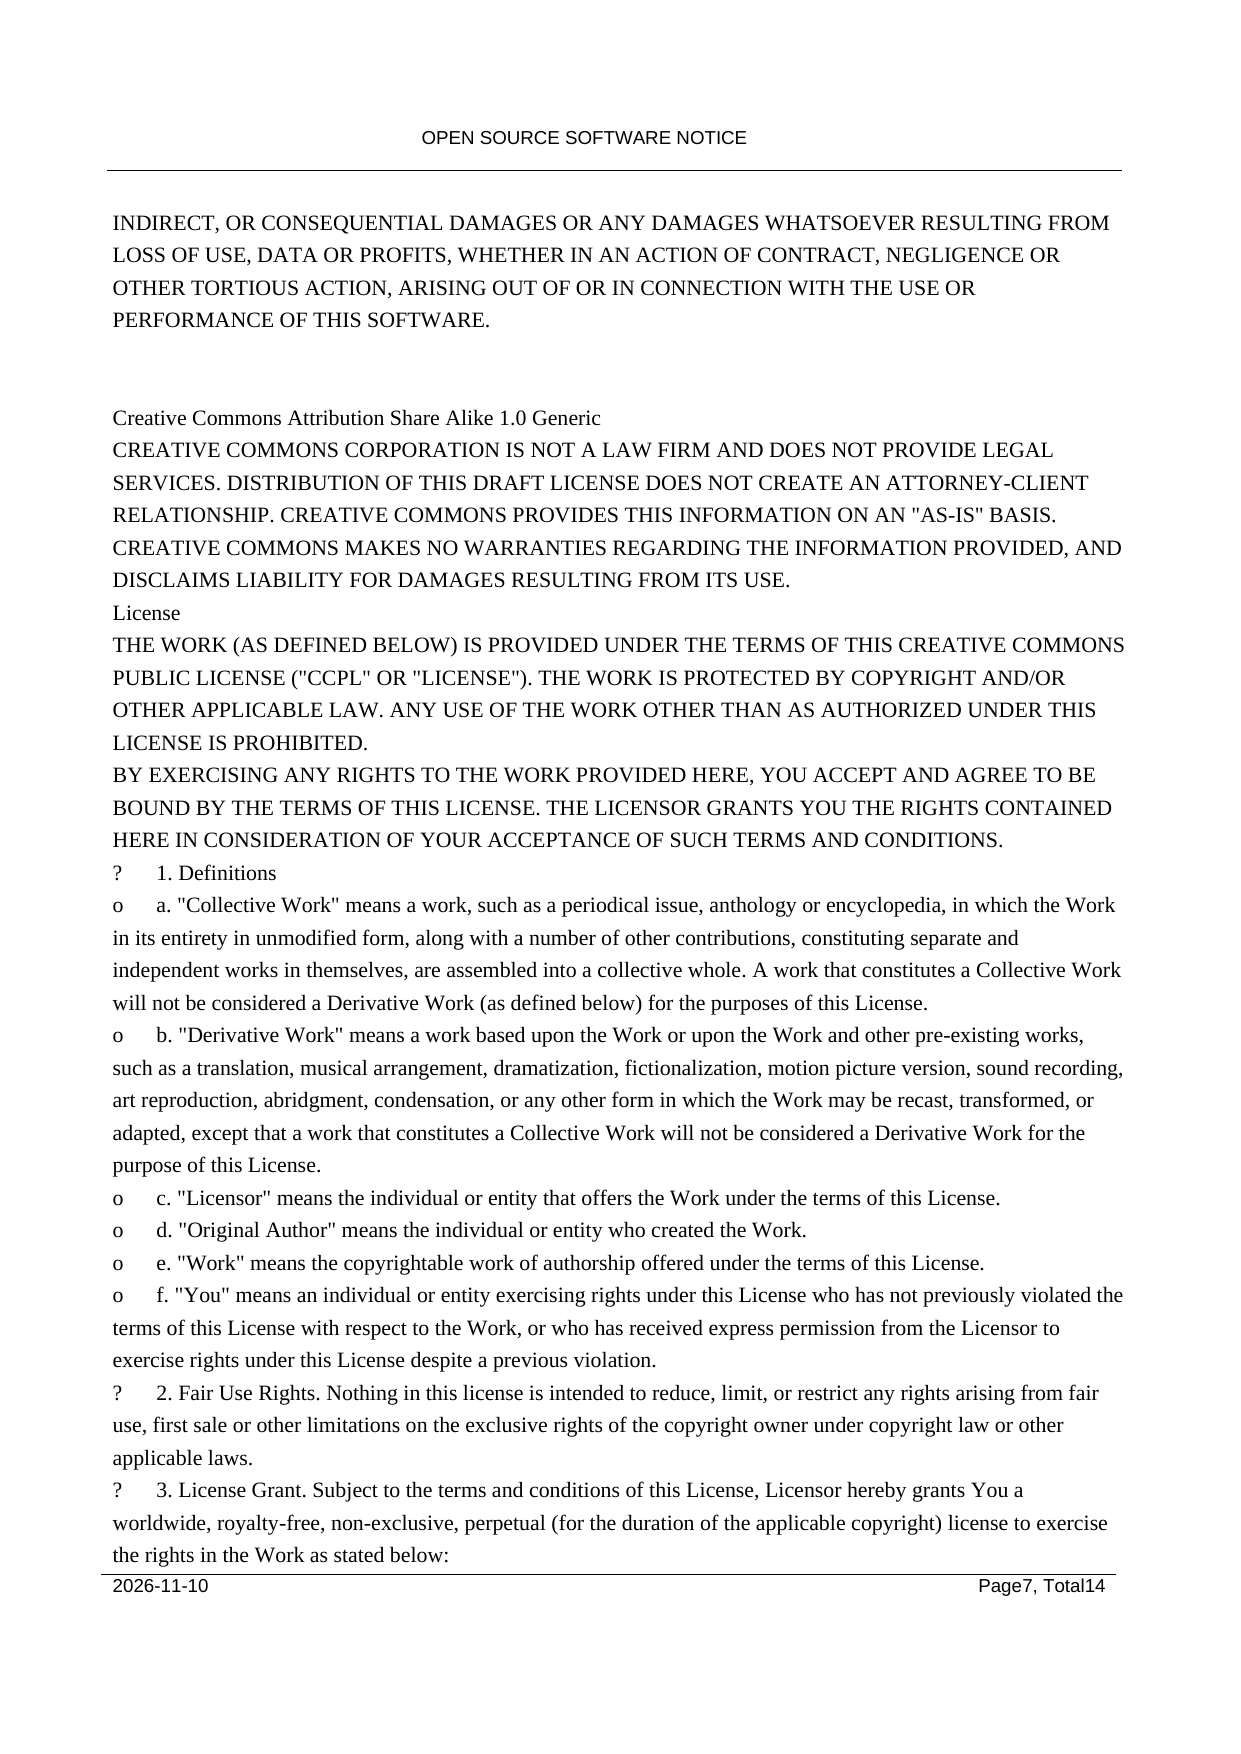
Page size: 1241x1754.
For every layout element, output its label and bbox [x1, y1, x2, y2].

text [112, 206, 1128, 1571]
